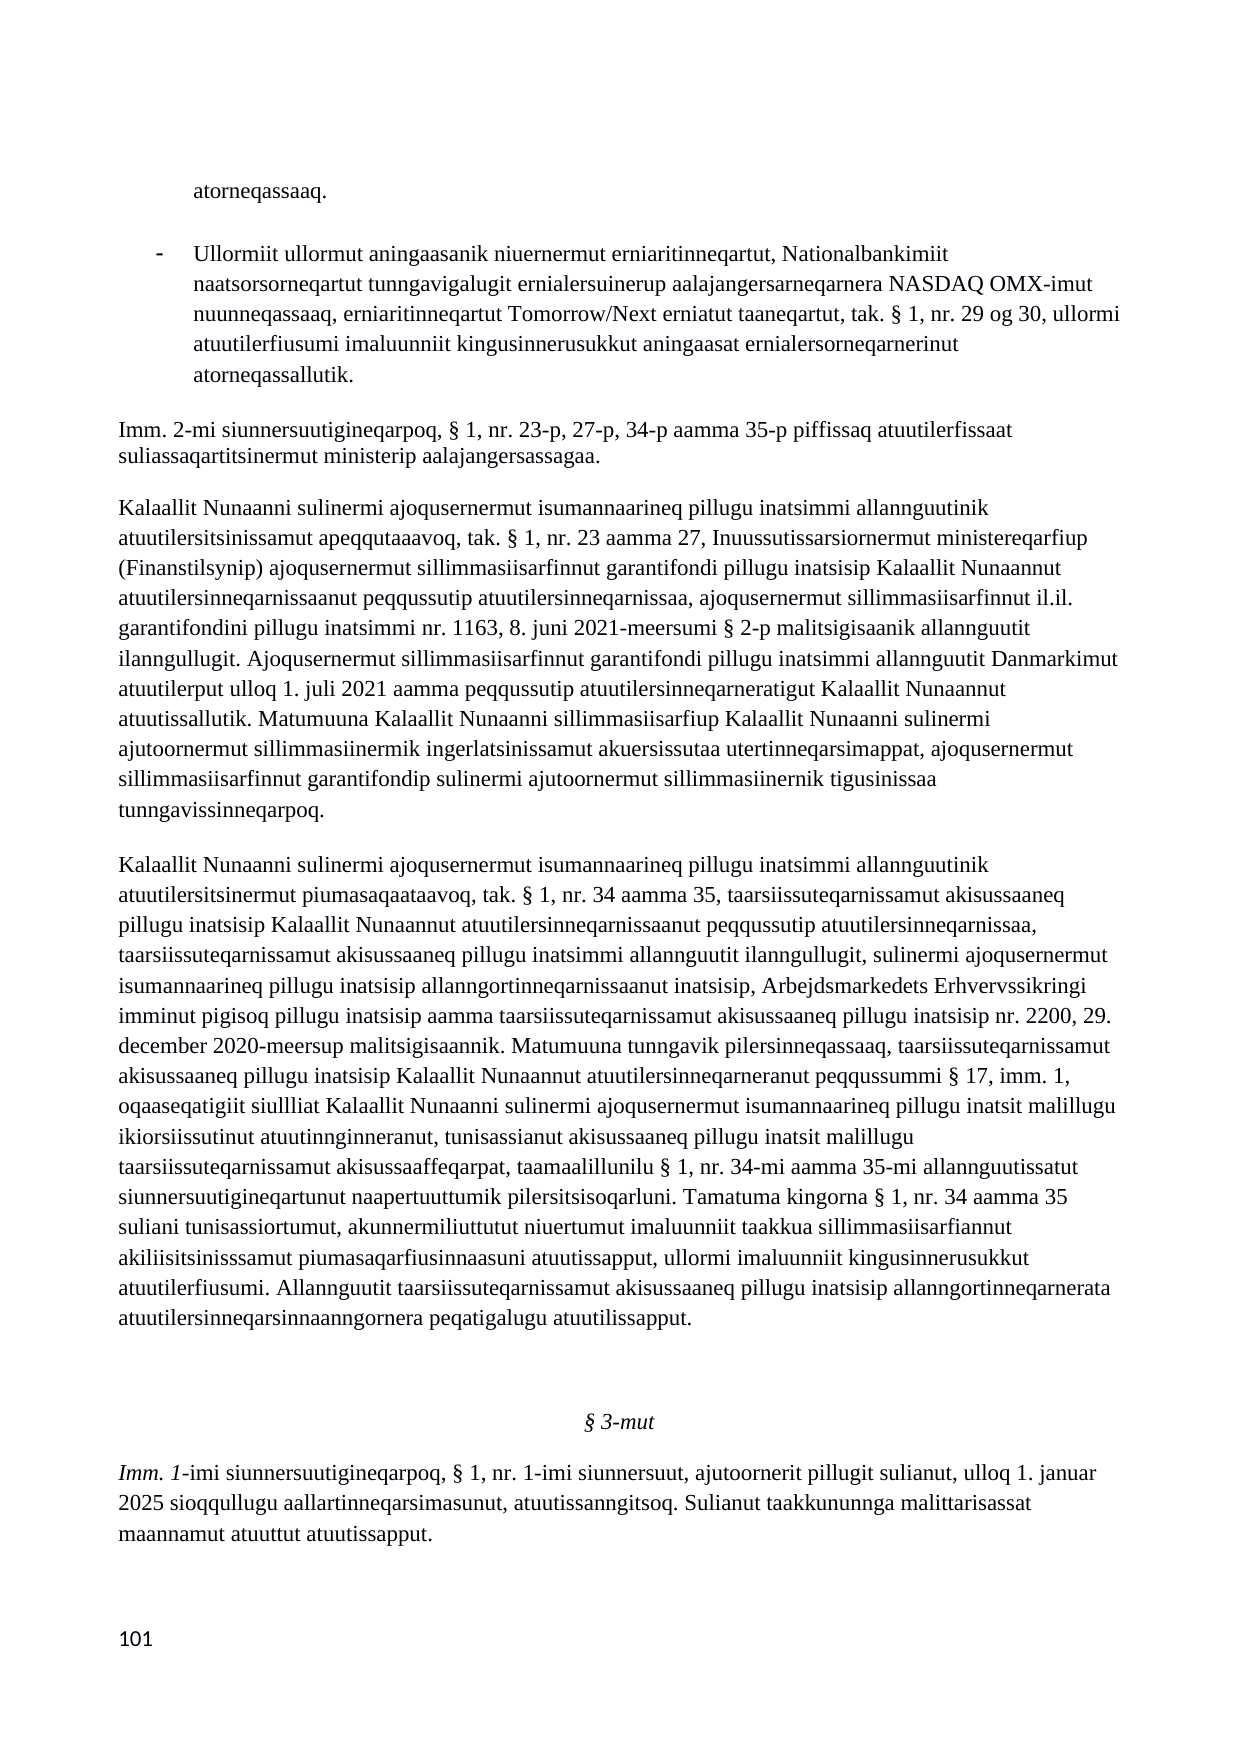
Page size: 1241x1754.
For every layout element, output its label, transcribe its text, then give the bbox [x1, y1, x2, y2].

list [156, 177, 1122, 236]
text Kalaallit Nunaanni sulinermi ajoqusernermut isumannaarineq pillugu inatsimmi allannguutinik atuutilersitsinissamut apeqqutaaavoq, tak. § 1, nr. 23 aamma 27, Inuussutissarsiornermut ministereqarfiup (Finanstilsynip) ajoqusernermut sillimmasiisarfinnut garantifondi pillugu inatsisip Kalaallit Nunaannut atuutilersinneqarnissaanut peqqussutip atuutilersinneqarnissaa, ajoqusernermut sillimmasiisarfinnut il.il. garantifondini pillugu inatsimmi nr. 1163, 8. juni 2021-meersumi § 2-p malitsigisaanik allannguutit ilanngullugit. Ajoqusernermut sillimmasiisarfinnut garantifondi pillugu inatsimmi allannguutit Danmarkimut atuutilerput ulloq 1. juli 2021 aamma peqqussutip atuutilersinneqarneratigut Kalaallit Nunaannut atuutissallutik. Matumuuna Kalaallit Nunaanni sillimmasiisarfiup Kalaallit Nunaanni sulinermi ajutoornermut sillimmasiinermik ingerlatsinissamut akuersissutaa utertinneqarsimappat, ajoqusernermut sillimmasiisarfinnut garantifondip sulinermi ajutoornermut sillimmasiinernik tigusinissaa tunngavissinneqarpoq. [118, 494, 1122, 822]
text § 3-mut [118, 1408, 1122, 1434]
text Imm. 2-mi siunnersuutigineqarpoq, § 1, nr. 23-p, 27-p, 34-p aamma 35-p piffissaq atuutilerfissaat suliassaqartitsinermut ministerip aalajangersassagaa. [118, 416, 1122, 469]
text Imm. 1-imi siunnersuutigineqarpoq, § 1, nr. 1-imi siunnersuut, ajutoornerit pillugit sulianut, ulloq 1. januar 2025 sioqqullugu aallartinneqarsimasunut, atuutissanngitsoq. Sulianut taakkununnga malittarisassat maannamut atuuttut atuutissapput. [118, 1459, 1122, 1546]
list Ullormiit ullormut aningaasanik niuernermut erniaritinneqartut, Nationalbankimiit naatsorsorneqartut tunngavigalugit ernialersuinerup aalajangersarneqarnera NASDAQ OMX-imut nuunneqassaaq, erniaritinneqartut Tomorrow/Next erniatut taaneqartut, tak. § 1, nr. 29 og 30, ullormi atuutilerfiusumi imaluunniit kingusinnerusukkut aningaasat ernialersorneqarnerinut atorneqassallutik. [156, 240, 1122, 387]
text Kalaallit Nunaanni sulinermi ajoqusernermut isumannaarineq pillugu inatsimmi allannguutinik atuutilersitsinermut piumasaqaataavoq, tak. § 1, nr. 34 aamma 35, taarsiissuteqarnissamut akisussaaneq pillugu inatsisip Kalaallit Nunaannut atuutilersinneqarnissaanut peqqussutip atuutilersinneqarnissaa, taarsiissuteqarnissamut akisussaaneq pillugu inatsimmi allannguutit ilanngullugit, sulinermi ajoqusernermut isumannaarineq pillugu inatsisip allanngortinneqarnissaanut inatsisip, Arbejdsmarkedets Erhvervssikringi imminut pigisoq pillugu inatsisip aamma taarsiissuteqarnissamut akisussaaneq pillugu inatsisip nr. 2200, 29. december 2020-meersup malitsigisaannik. Matumuuna tunngavik pilersinneqassaaq, taarsiissuteqarnissamut akisussaaneq pillugu inatsisip Kalaallit Nunaannut atuutilersinneqarneranut peqqussummi § 17, imm. 1, oqaaseqatigiit siullliat Kalaallit Nunaanni sulinermi ajoqusernermut isumannaarineq pillugu inatsit malillugu ikiorsiissutinut atuutinnginneranut, tunisassianut akisussaaneq pillugu inatsit malillugu taarsiissuteqarnissamut akisussaaffeqarpat, taamaalillunilu § 1, nr. 34-mi aamma 35-mi allannguutissatut siunnersuutigineqartunut naapertuuttumik pilersitsisoqarluni. Tamatuma kingorna § 1, nr. 34 aamma 35 suliani tunisassiortumut, akunnermiliuttutut niuertumut imaluunniit taakkua sillimmasiisarfiannut akiliisitsinisssamut piumasaqarfiusinnaasuni atuutissapput, ullormi imaluunniit kingusinnerusukkut atuutilerfiusumi. Allannguutit taarsiissuteqarnissamut akisussaaneq pillugu inatsisip allanngortinneqarnerata atuutilersinneqarsinnaanngornera peqatigalugu atuutilissapput. [118, 851, 1122, 1330]
